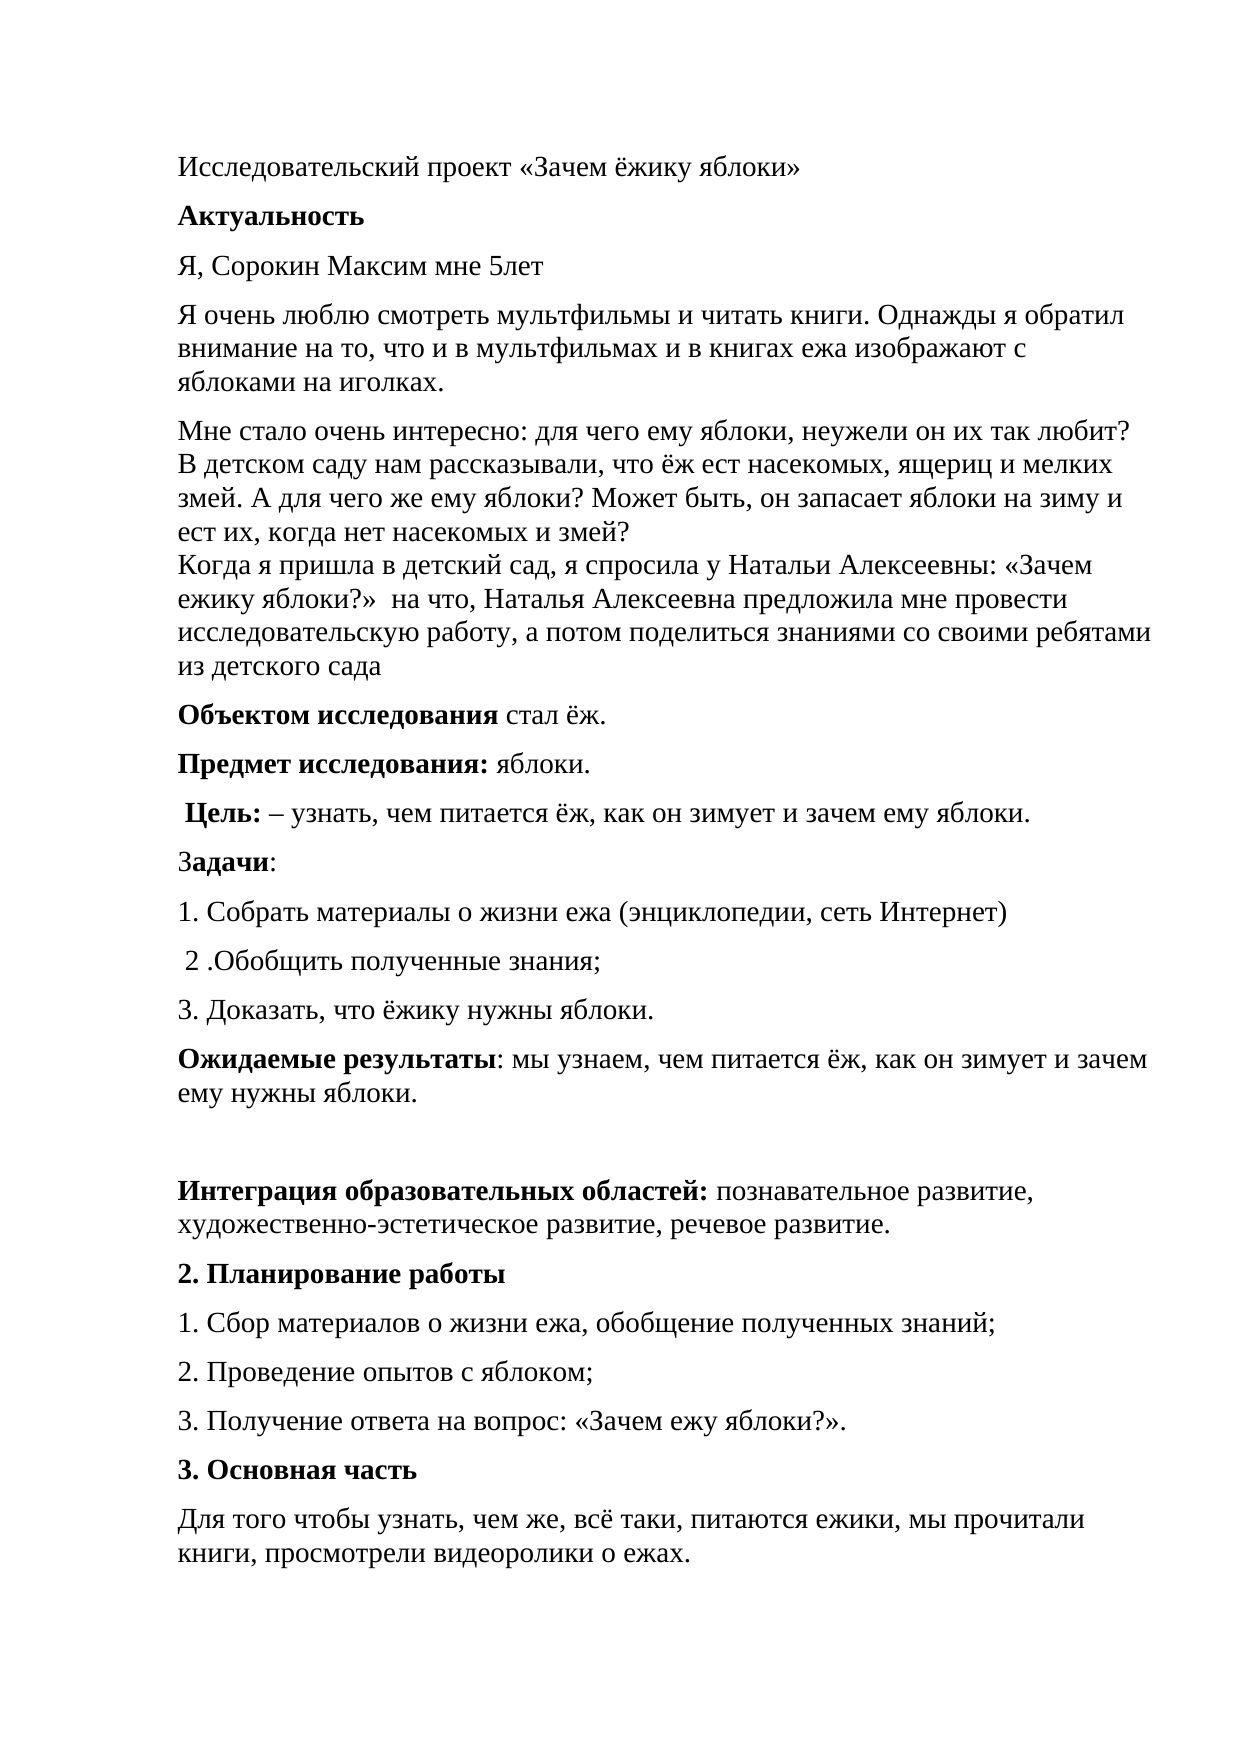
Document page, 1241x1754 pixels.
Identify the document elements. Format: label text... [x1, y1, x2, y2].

text Интеграция образовательных областей: познавательное развитие, художественно-эстетическое развитие, речевое развитие. [177, 1173, 1152, 1240]
text Я очень люблю смотреть мультфильмы и читать книги. Однажды я обратил внимание на то, что и в мультфильмах и в книгах ежа изображают с яблоками на иголках. [177, 297, 1152, 397]
text 2 .Обобщить полученные знания; [177, 943, 1152, 976]
text Ожидаемые результаты: мы узнаем, чем питается ёж, как он зимует и зачем ему нужны яблоки. [177, 1041, 1152, 1108]
text Задачи: [177, 844, 1152, 878]
text 2. Планирование работы [177, 1256, 1152, 1289]
text Я, Сорокин Максим мне 5лет [177, 248, 1152, 281]
text 2. Проведение опытов с яблоком; [177, 1354, 1152, 1388]
text 3. Доказать, что ёжику нужны яблоки. [177, 992, 1152, 1026]
text Для того чтобы узнать, чем же, всё таки, питаются ежики, мы прочитали книги, просмотрели видеоролики о ежах. [177, 1502, 1152, 1569]
text Цель: – узнать, чем питается ёж, как он зимует и зачем ему яблоки. [177, 795, 1152, 829]
text 1. Сбор материалов о жизни ежа, обобщение полученных знаний; [177, 1305, 1152, 1338]
text Объектом исследования стал ёж. [177, 697, 1152, 731]
text 1. Собрать материалы о жизни ежа (энциклопедии, сеть Интернет) [177, 894, 1152, 927]
text Предмет исследования: яблоки. [177, 746, 1152, 780]
text Актуальность [177, 198, 1152, 232]
text Мне стало очень интересно: для чего ему яблоки, неужели он их так любит? В детском саду нам рассказывали, что ёж ест насекомых, ящериц и мелких змей. А для чего же ему яблоки? Может быть, он запасает яблоки на зиму и ест их, когда нет насекомых и змей? Когда я пришла в детский сад, я спросила у Натальи Алексеевны: «Зачем ежику яблоки?» на что, Наталья Алексеевна предложила мне провести исследовательскую работу, а потом поделиться знаниями со своими ребятами из детского сада [177, 413, 1152, 681]
text 3. Получение ответа на вопрос: «Зачем ежу яблоки?». [177, 1403, 1152, 1437]
text 3. Основная часть [177, 1452, 1152, 1486]
text Исследовательский проект «Зачем ёжику яблоки» [177, 149, 1152, 183]
